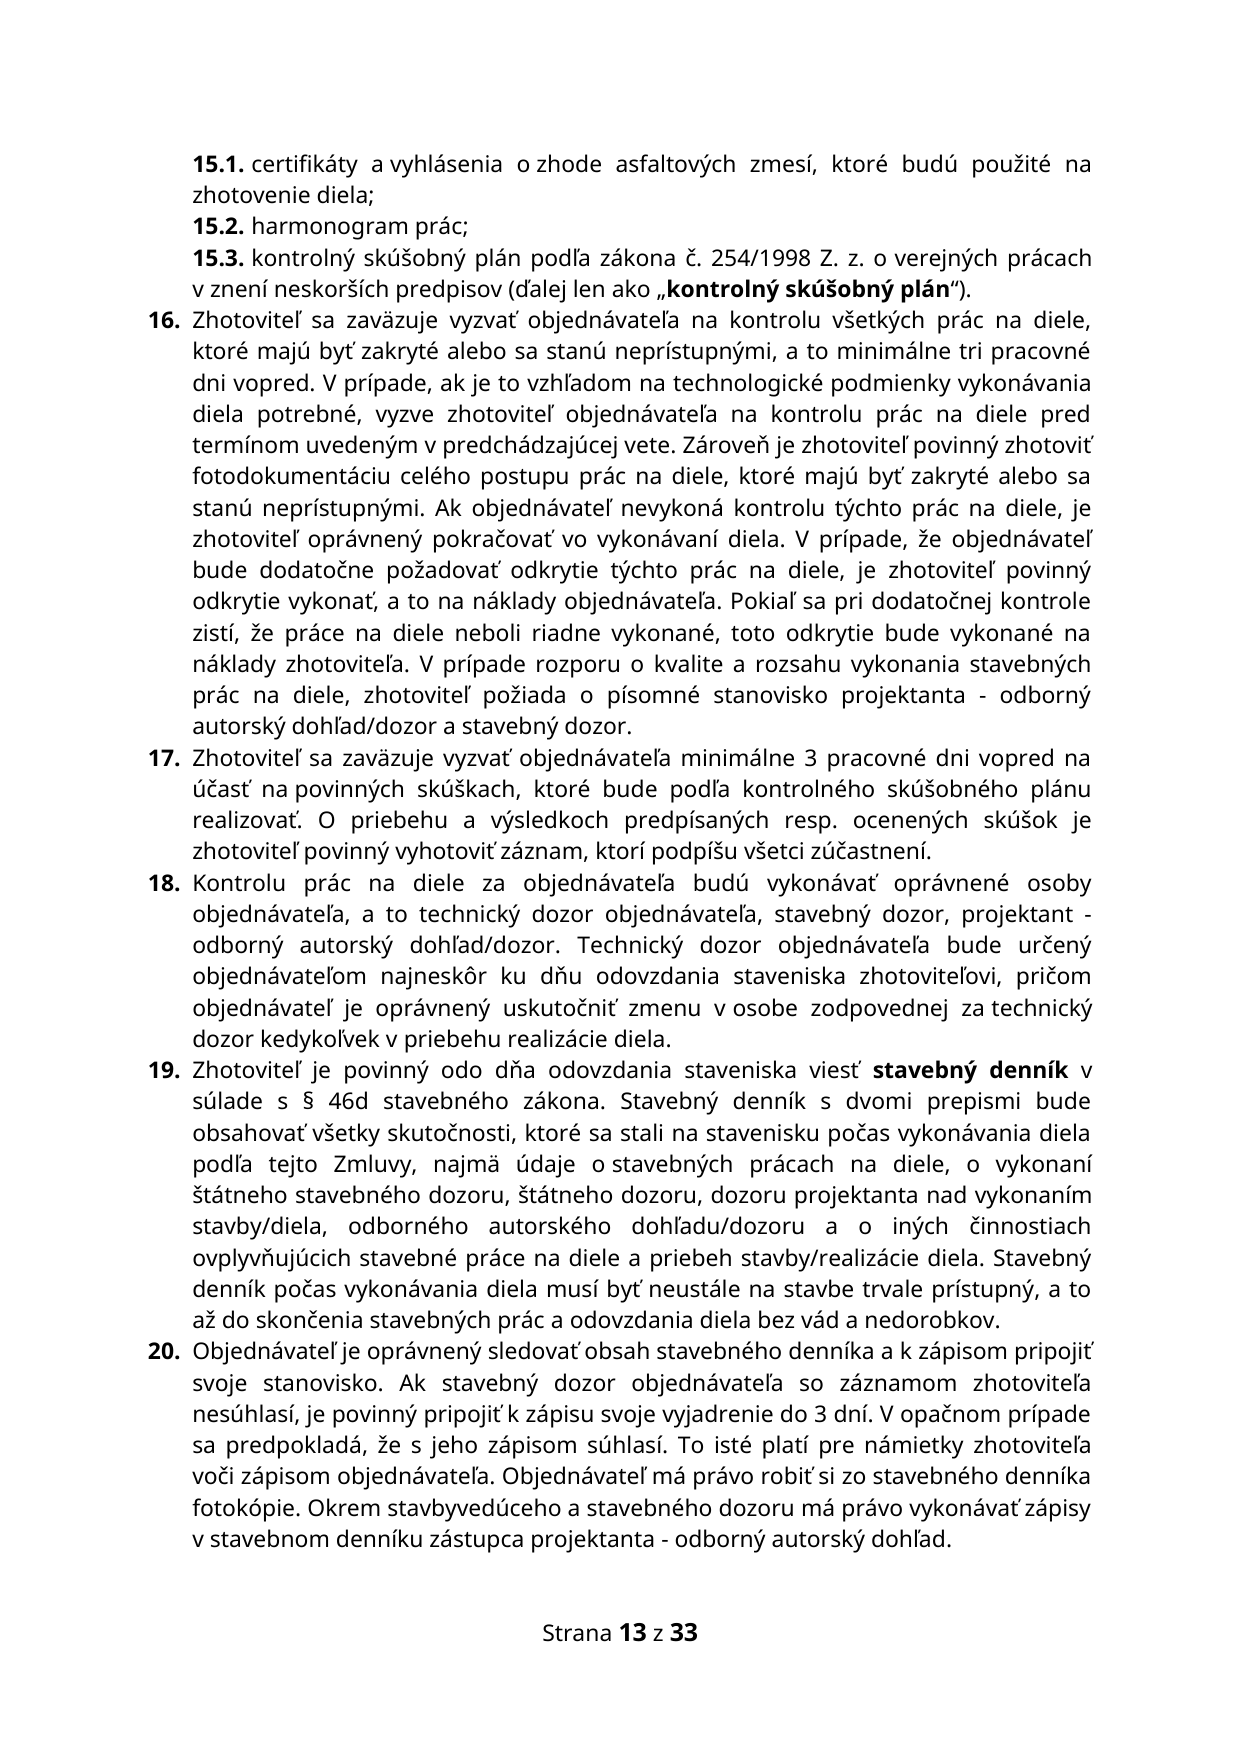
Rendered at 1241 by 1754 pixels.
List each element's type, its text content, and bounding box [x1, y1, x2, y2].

list harmonogram prác; [192, 210, 1092, 241]
list certifikáty a vyhlásenia o zhode asfaltových zmesí, ktoré budú použité na zhotovenie diela; [192, 148, 1092, 210]
list Zhotoviteľ sa zaväzuje vyzvať objednávateľa minimálne 3 pracovné dni vopred na účasť na povinných skúškach, ktoré bude podľa kontrolného skúšobného plánu realizovať. O priebehu a výsledkoch predpísaných resp. ocenených skúšok je zhotoviteľ povinný vyhotoviť záznam, ktorí podpíšu všetci zúčastnení. [148, 741, 1092, 866]
list Objednávateľ je oprávnený sledovať obsah stavebného denníka a k zápisom pripojiť svoje stanovisko. Ak stavebný dozor objednávateľa so záznamom zhotoviteľa nesúhlasí, je povinný pripojiť k zápisu svoje vyjadrenie do 3 dní. V opačnom prípade sa predpokladá, že s jeho zápisom súhlasí. To isté platí pre námietky zhotoviteľa voči zápisom objednávateľa. Objednávateľ má právo robiť si zo stavebného denníka fotokópie. Okrem stavbyvedúceho a stavebného dozoru má právo vykonávať zápisy v stavebnom denníku zástupca projektanta - odborný autorský dohľad. [148, 1335, 1092, 1554]
list Kontrolu prác na diele za objednávateľa budú vykonávať oprávnené osoby objednávateľa, a to technický dozor objednávateľa, stavebný dozor, projektant - odborný autorský dohľad/dozor. Technický dozor objednávateľa bude určený objednávateľom najneskôr ku dňu odovzdania staveniska zhotoviteľovi, pričom objednávateľ je oprávnený uskutočniť zmenu v osobe zodpovednej za technický dozor kedykoľvek v priebehu realizácie diela. [148, 866, 1092, 1054]
list kontrolný skúšobný plán podľa zákona č. 254/1998 Z. z. o verejných prácach v znení neskorších predpisov (ďalej len ako „kontrolný skúšobný plán“). [192, 241, 1092, 304]
list Zhotoviteľ je povinný odo dňa odovzdania staveniska viesť stavebný denník v súlade s § 46d stavebného zákona. Stavebný denník s dvomi prepismi bude obsahovať všetky skutočnosti, ktoré sa stali na stavenisku počas vykonávania diela podľa tejto Zmluvy, najmä údaje o stavebných prácach na diele, o vykonaní štátneho stavebného dozoru, štátneho dozoru, dozoru projektanta nad vykonaním stavby/diela, odborného autorského dohľadu/dozoru a o iných činnostiach ovplyvňujúcich stavebné práce na diele a priebeh stavby/realizácie diela. Stavebný denník počas vykonávania diela musí byť neustále na stavbe trvale prístupný, a to až do skončenia stavebných prác a odovzdania diela bez vád a nedorobkov. [148, 1054, 1092, 1335]
list Zhotoviteľ sa zaväzuje vyzvať objednávateľa na kontrolu všetkých prác na diele, ktoré majú byť zakryté alebo sa stanú neprístupnými, a to minimálne tri pracovné dni vopred. V prípade, ak je to vzhľadom na technologické podmienky vykonávania diela potrebné, vyzve zhotoviteľ objednávateľa na kontrolu prác na diele pred termínom uvedeným v predchádzajúcej vete. Zároveň je zhotoviteľ povinný zhotoviť fotodokumentáciu celého postupu prác na diele, ktoré majú byť zakryté alebo sa stanú neprístupnými. Ak objednávateľ nevykoná kontrolu týchto prác na diele, je zhotoviteľ oprávnený pokračovať vo vykonávaní diela. V prípade, že objednávateľ bude dodatočne požadovať odkrytie týchto prác na diele, je zhotoviteľ povinný odkrytie vykonať, a to na náklady objednávateľa. Pokiaľ sa pri dodatočnej kontrole zistí, že práce na diele neboli riadne vykonané, toto odkrytie bude vykonané na náklady zhotoviteľa. V prípade rozporu o kvalite a rozsahu vykonania stavebných prác na diele, zhotoviteľ požiada o písomné stanovisko projektanta - odborný autorský dohľad/dozor a stavebný dozor. [148, 304, 1092, 741]
